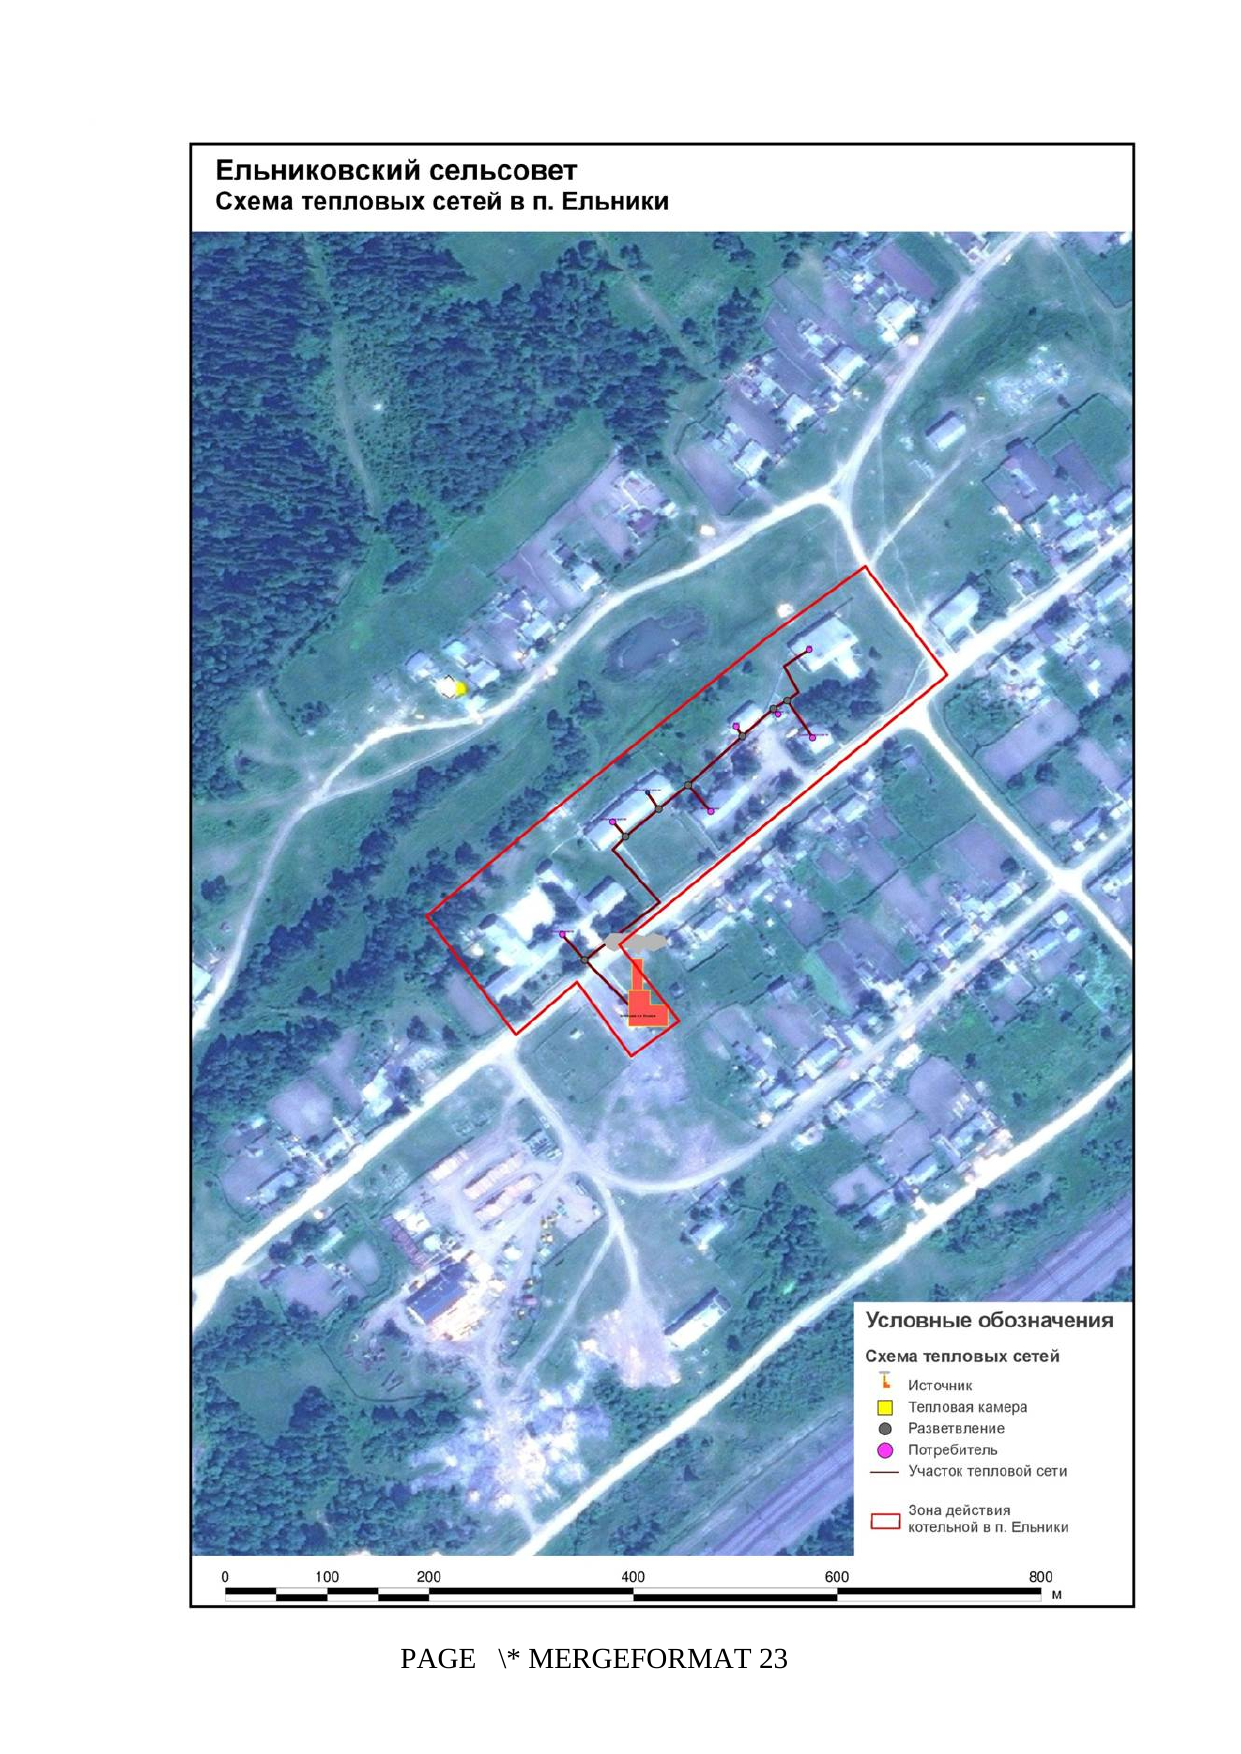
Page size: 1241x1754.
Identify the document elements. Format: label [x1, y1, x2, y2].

picture [88, 118, 1159, 1632]
